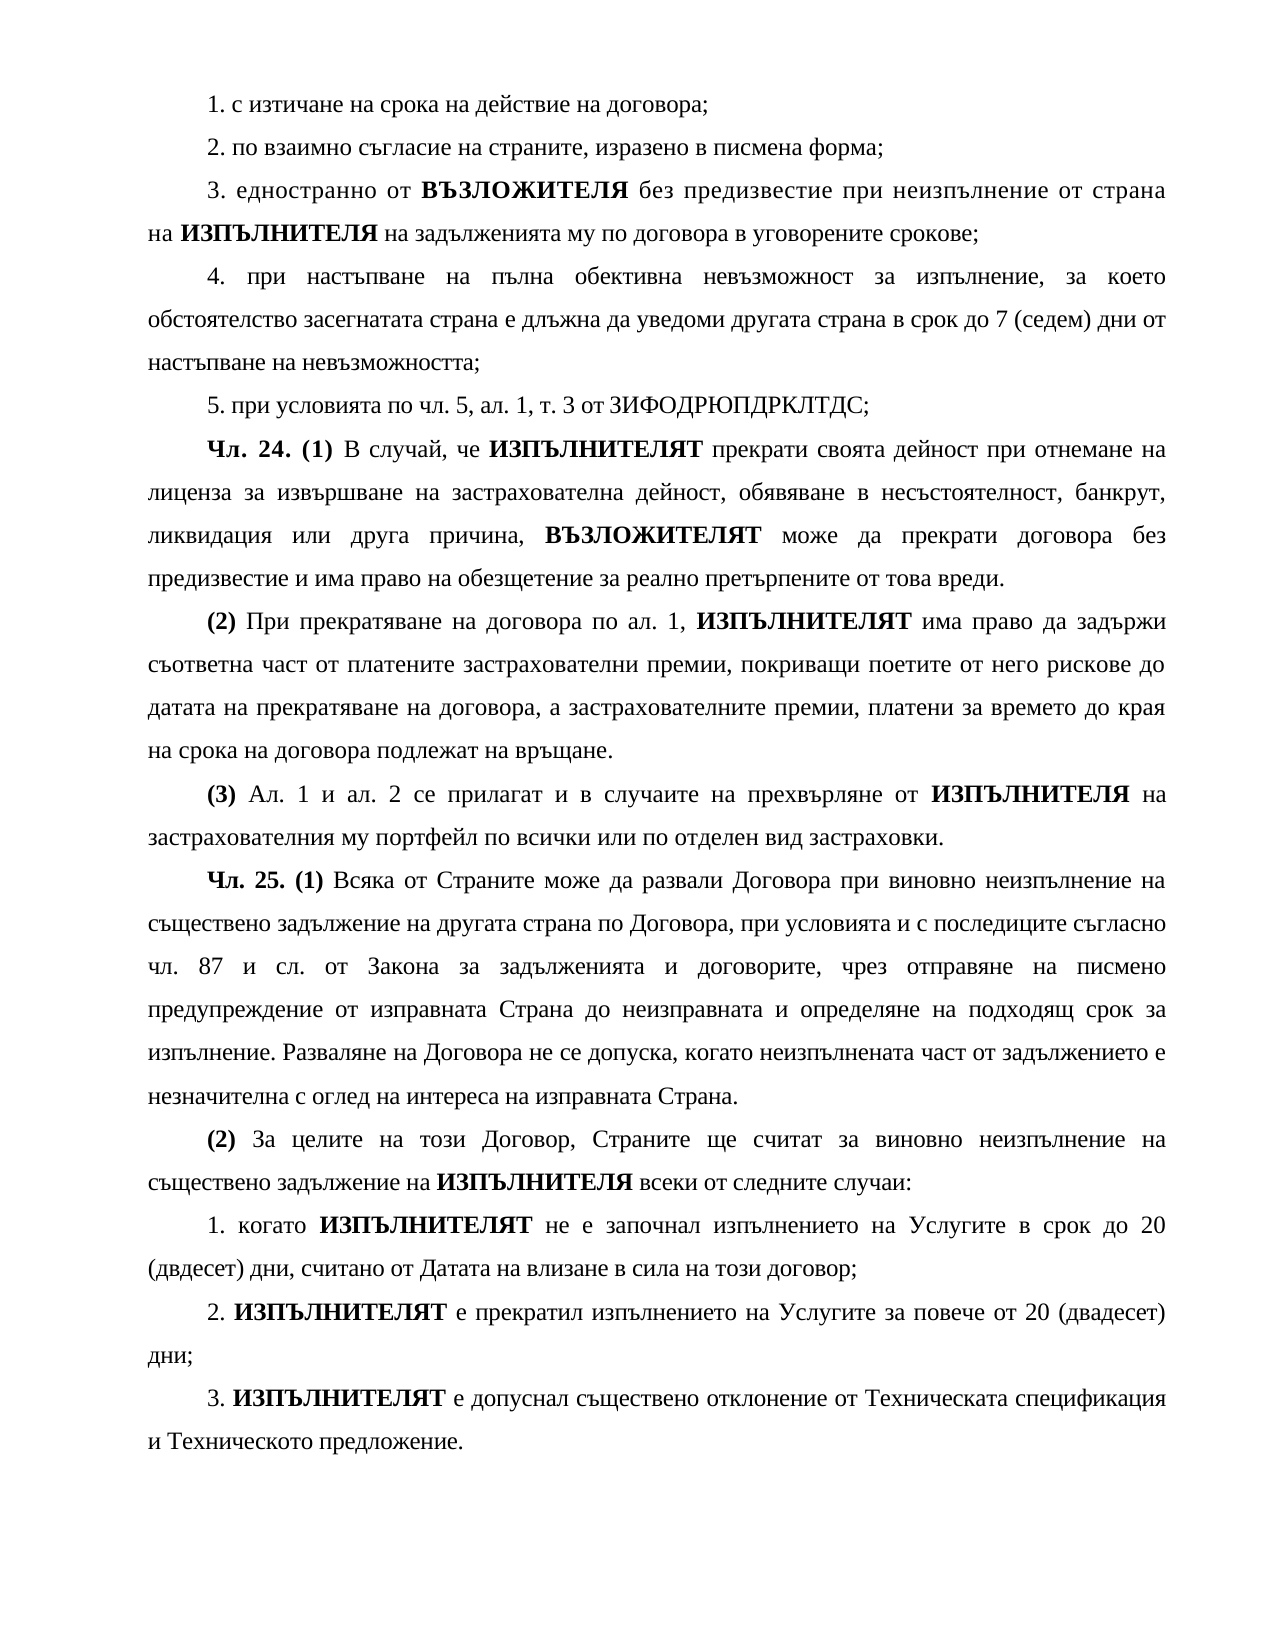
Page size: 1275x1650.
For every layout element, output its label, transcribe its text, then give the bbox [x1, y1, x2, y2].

text 1. с изтичане на срока на действие на договора; [148, 89, 1167, 117]
text (3) Ал. 1 и ал. 2 се прилагат и в случаите на прехвърляне от ИЗПЪЛНИТЕЛЯ на застрахователния му портфейл по всички или по отделен вид застраховки. [148, 779, 1167, 851]
text 3. ИЗПЪЛНИТЕЛЯТ е допуснал съществено отклонение от Техническата спецификация и Техническото предложение. [148, 1383, 1167, 1455]
text (2) За целите на този Договор, Страните ще считат за виновно неизпълнение на съществено задължение на ИЗПЪЛНИТЕЛЯ всеки от следните случаи: [148, 1124, 1167, 1196]
text 2. по взаимно съгласие на страните, изразено в писмена форма; [148, 132, 1167, 161]
text 4. при настъпване на пълна обективна невъзможност за изпълнение, за което обстоятелство засегнатата страна е длъжна да уведоми другата страна в срок до 7 (седем) дни от настъпване на невъзможността; [148, 261, 1167, 376]
text 2. ИЗПЪЛНИТЕЛЯТ е прекратил изпълнението на Услугите за повече от 20 (двадесет) дни; [148, 1297, 1167, 1368]
text 5. при условията по чл. 5, ал. 1, т. 3 от ЗИФОДРЮПДРКЛТДС; [148, 391, 1167, 419]
text Чл. 24. (1) В случай, че ИЗПЪЛНИТЕЛЯТ прекрати своята дейност при отнемане на лиценза за извършване на застрахователна дейност, обявяване в несъстоятелност, банкрут, ликвидация или друга причина, ВЪЗЛОЖИТЕЛЯТ може да прекрати договора без предизвестие и има право на обезщетение за реално претърпените от това вреди. [148, 434, 1167, 592]
text 3. едностранно от ВЪЗЛОЖИТЕЛЯ без предизвестие при неизпълнение от страна на ИЗПЪЛНИТЕЛЯ на задълженията му по договора в уговорените срокове; [148, 175, 1167, 247]
text (2) При прекратяване на договора по ал. 1, ИЗПЪЛНИТЕЛЯТ има право да задържи съответна част от платените застрахователни премии, покриващи поетите от него рискове до датата на прекратяване на договора, а застрахователните премии, платени за времето до края на срока на договора подлежат на връщане. [148, 606, 1167, 764]
text 1. когато ИЗПЪЛНИТЕЛЯТ не е започнал изпълнението на Услугите в срок до 20 (двдесет) дни, считано от Датата на влизане в сила на този договор; [148, 1210, 1167, 1282]
text Чл. 25. (1) Всяка от Страните може да развали Договора при виновно неизпълнение на съществено задължение на другата страна по Договора, при условията и с последиците съгласно чл. 87 и сл. от Закона за задълженията и договорите, чрез отправяне на писмено предупреждение от изправната Страна до неизправната и определяне на подходящ срок за изпълнение. Разваляне на Договора не се допуска, когато неизпълнената част от задължението е незначителна с оглед на интереса на изправната Страна. [148, 865, 1167, 1110]
